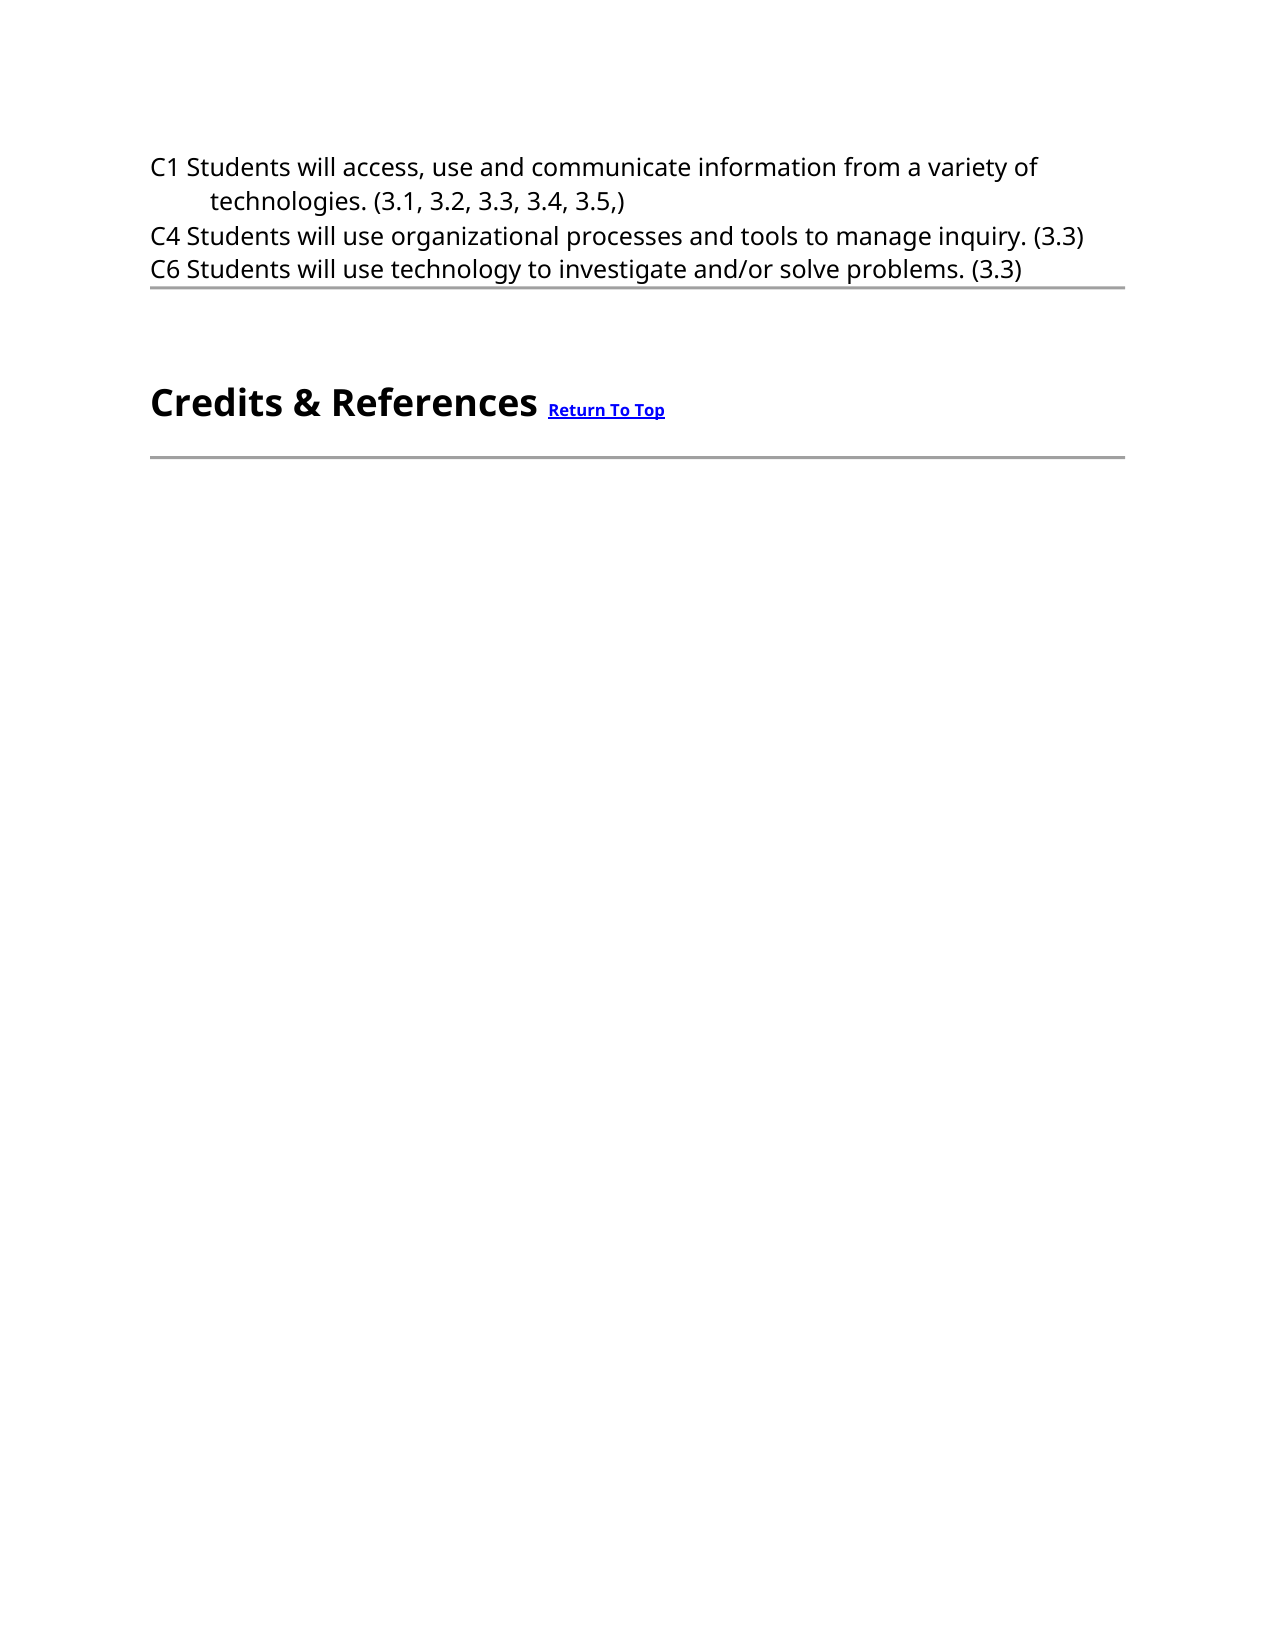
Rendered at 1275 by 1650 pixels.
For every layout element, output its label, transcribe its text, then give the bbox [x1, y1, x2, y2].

text C1 Students will access, use and communicate information from a variety of technologies. (3.1, 3.2, 3.3, 3.4, 3.5,) [150, 150, 1125, 218]
text Credits & References Return To Top [150, 343, 1125, 427]
text C4 Students will use organizational processes and tools to manage inquiry. (3.3) [150, 218, 1125, 252]
text C6 Students will use technology to investigate and/or solve problems. (3.3) [150, 252, 1125, 286]
